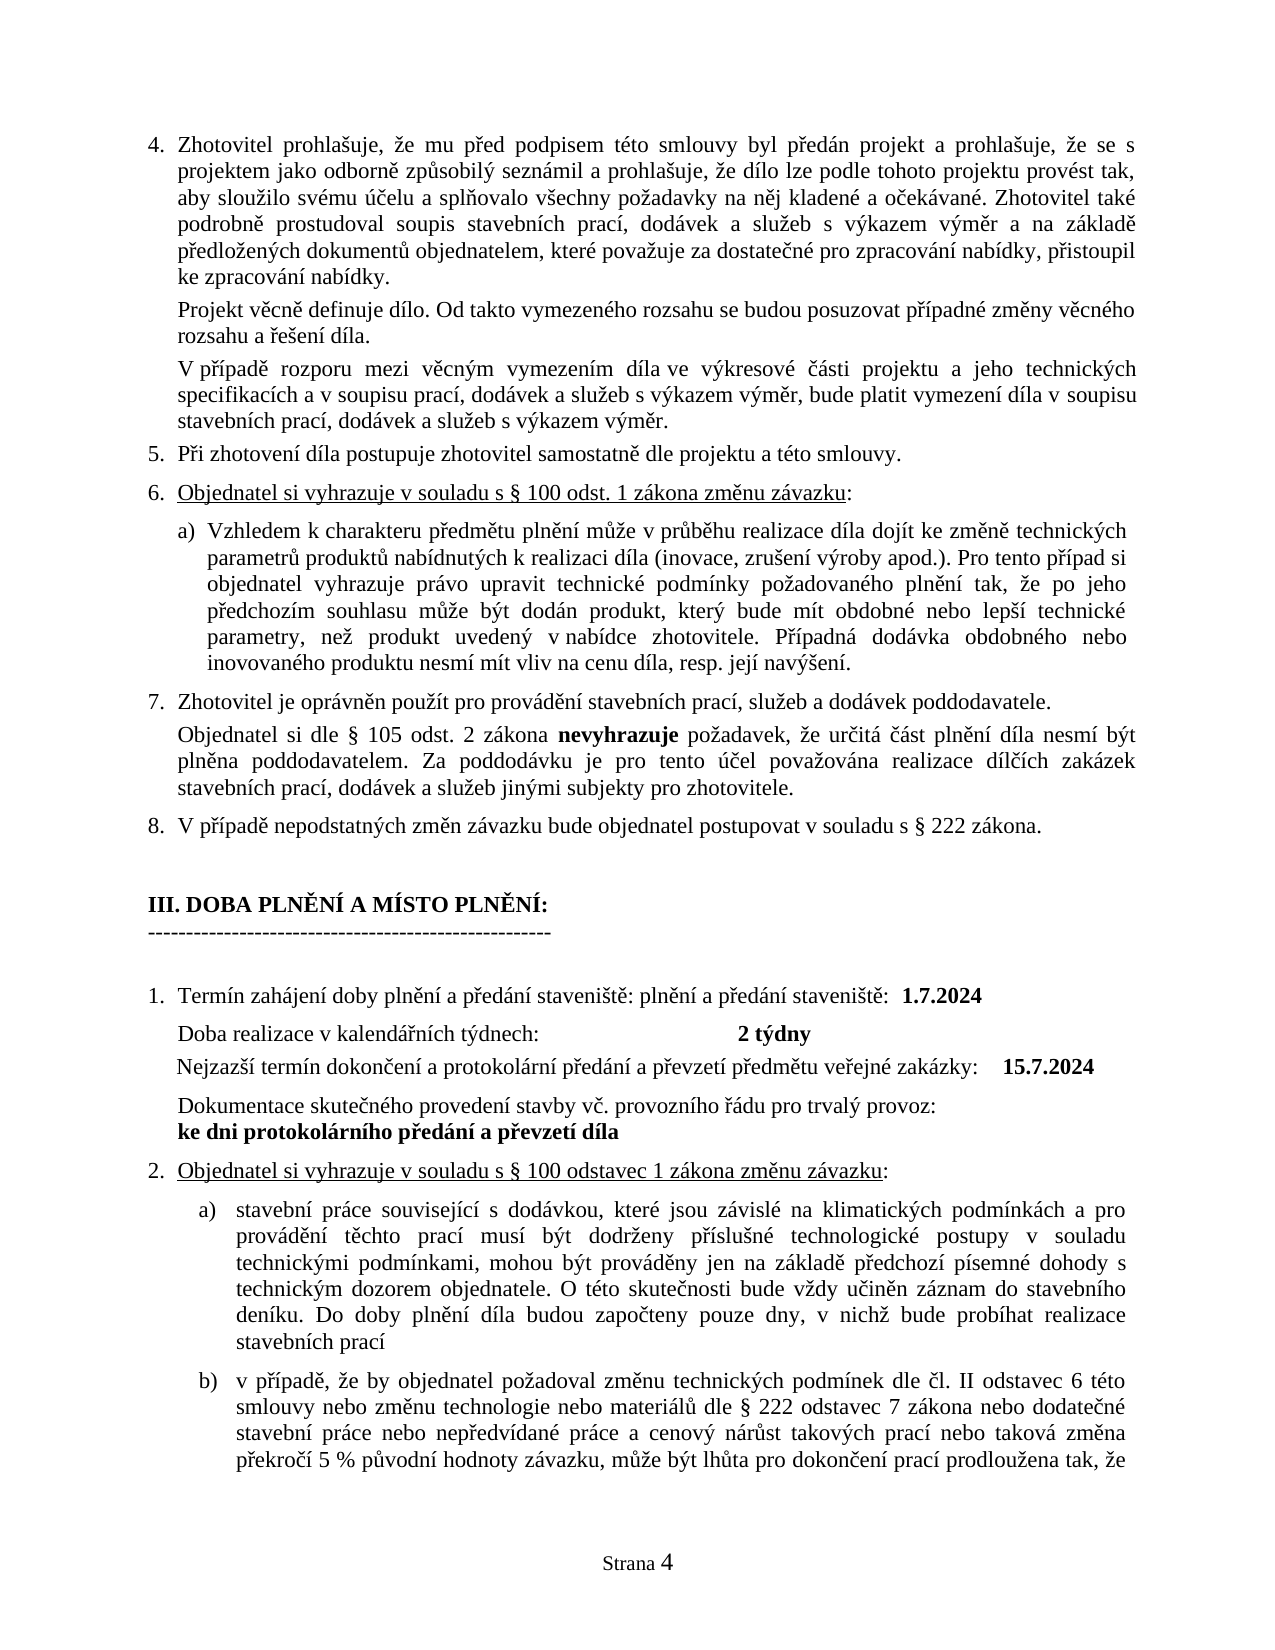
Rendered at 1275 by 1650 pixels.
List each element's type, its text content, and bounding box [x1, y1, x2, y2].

text Doba realizace v kalendářních týdnech: 2 týdny [177, 1021, 1127, 1047]
list Při zhotovení díla postupuje zhotovitel samostatně dle projektu a této smlouvy. [148, 440, 1137, 466]
list Vzhledem k charakteru předmětu plnění může v průběhu realizace díla dojít ke změně technických parametrů produktů nabídnutých k realizaci díla (inovace, zrušení výroby apod.). Pro tento případ si objednatel vyhrazuje právo upravit technické podmínky požadovaného plnění tak, že po jeho předchozím souhlasu může být dodán produkt, který bude mít obdobné nebo lepší technické parametry, než produkt uvedený v nabídce zhotovitele. Případná dodávka obdobného nebo inovovaného produktu nesmí mít vliv na cenu díla, resp. její navýšení. [177, 518, 1127, 676]
text V případě rozporu mezi věcným vymezením díla ve výkresové části projektu a jeho technických specifikacích a v soupisu prací, dodávek a služeb s výkazem výměr, bude platit vymezení díla v soupisu stavebních prací, dodávek a služeb s výkazem výměr. [177, 354, 1137, 434]
list Objednatel si vyhrazuje v souladu s § 100 odstavec 1 zákona změnu závazku: [148, 1157, 1127, 1183]
text ke dni protokolárního předání a převzetí díla [148, 1118, 1127, 1145]
list Objednatel si vyhrazuje v souladu s § 100 odst. 1 zákona změnu závazku: [148, 479, 1127, 505]
list V případě nepodstatných změn závazku bude objednatel postupovat v souladu s § 222 zákona. [148, 812, 1137, 839]
text Nejzazší termín dokončení a protokolární předání a převzetí předmětu veřejné zakázky: 15.7.2024 [148, 1053, 1127, 1079]
list Zhotovitel prohlašuje, že mu před podpisem této smlouvy byl předán projekt a prohlašuje, že se s projektem jako odborně způsobilý seznámil a prohlašuje, že dílo lze podle tohoto projektu provést tak, aby sloužilo svému účelu a splňovalo všechny požadavky na něj kladené a očekávané. Zhotovitel také podrobně prostudoval soupis stavebních prací, dodávek a služeb s výkazem výměr a na základě předložených dokumentů objednatelem, které považuje za dostatečné pro zpracování nabídky, přistoupil ke zpracování nabídky. [148, 131, 1137, 289]
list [198, 1367, 1127, 1472]
text ----------------------------------------------------- [148, 918, 1137, 944]
list Zhotovitel je oprávněn použít pro provádění stavebních prací, služeb a dodávek poddodavatele. [148, 688, 1137, 714]
list stavební práce související s dodávkou, které jsou závislé na klimatických podmínkách a pro provádění těchto prací musí být dodrženy příslušné technologické postupy v souladu technickými podmínkami, mohou být prováděny jen na základě předchozí písemné dohody s technickým dozorem objednatele. O této skutečnosti bude vždy učiněn záznam do stavebního deníku. Do doby plnění díla budou započteny pouze dny, v nichž bude probíhat realizace stavebních prací [198, 1196, 1127, 1354]
list Termín zahájení doby plnění a předání staveniště: plnění a předání staveniště: 1.7.2024 [148, 982, 1127, 1008]
text Dokumentace skutečného provedení stavby vč. provozního řádu pro trvalý provoz: [148, 1092, 1127, 1118]
text III. DOBA PLNĚNÍ A MÍSTO PLNĚNÍ: [148, 891, 1137, 918]
text Projekt věcně definuje dílo. Od takto vymezeného rozsahu se budou posuzovat případné změny věcného rozsahu a řešení díla. [177, 296, 1137, 348]
text Objednatel si dle § 105 odst. 2 zákona nevyhrazuje požadavek, že určitá část plnění díla nesmí být plněna poddodavatelem. Za poddodávku je pro tento účel považována realizace dílčích zakázek stavebních prací, dodávek a služeb jinými subjekty pro zhotovitele. [177, 721, 1137, 800]
